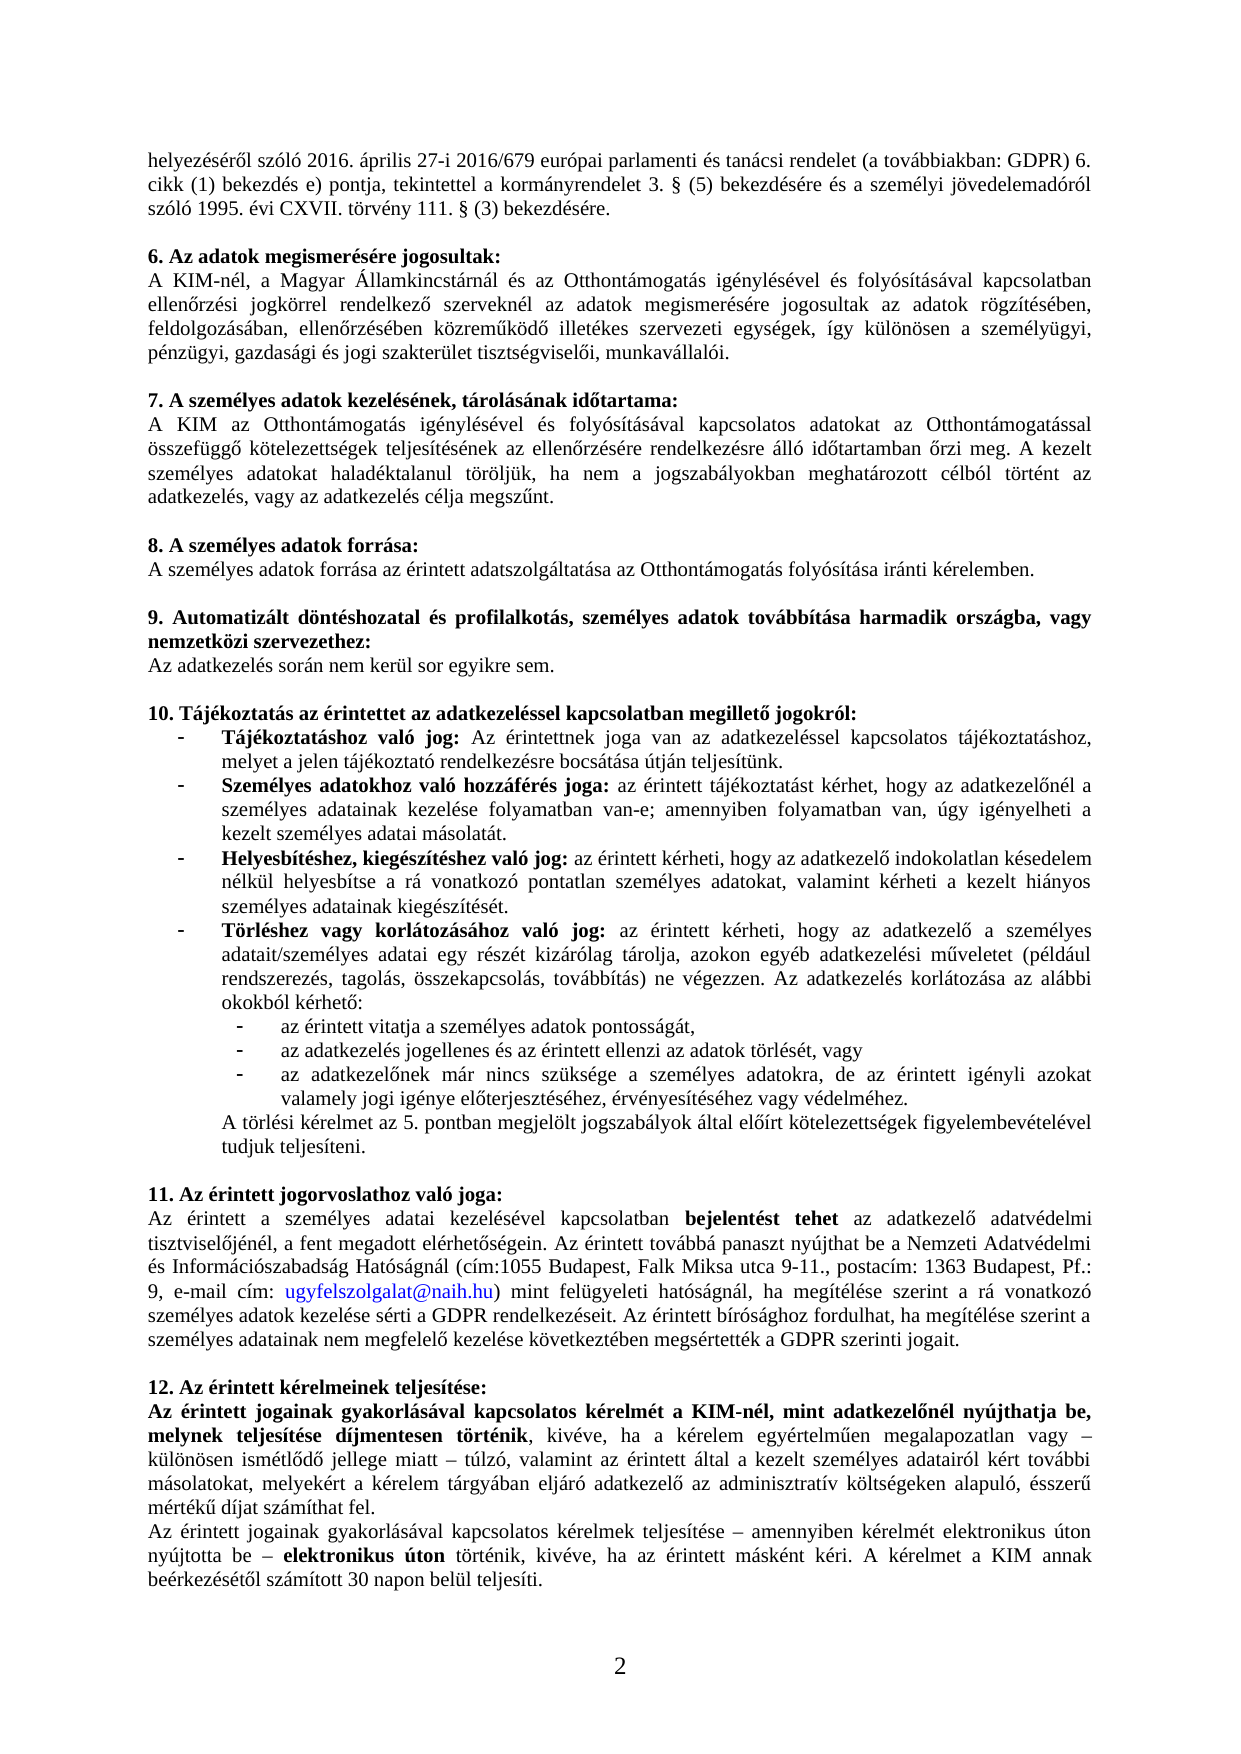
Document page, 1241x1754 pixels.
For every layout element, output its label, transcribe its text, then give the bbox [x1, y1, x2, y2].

text 7. A személyes adatok kezelésének, tárolásának időtartama: [148, 388, 1093, 412]
text 11. Az érintett jogorvoslathoz való joga: [148, 1182, 1093, 1206]
list Tájékoztatáshoz való jog: Az érintettnek joga van az adatkezeléssel kapcsolatos tájékoztatáshoz, melyet a jelen tájékoztató rendelkezésre bocsátása útján teljesítünk. [177, 725, 1093, 773]
text A törlési kérelmet az 5. pontban megjelölt jogszabályok által előírt kötelezettségek figyelembevételével tudjuk teljesíteni. [221, 1110, 1093, 1158]
text Az érintett jogainak gyakorlásával kapcsolatos kérelmét a KIM-nél, mint adatkezelőnél nyújthatja be, melynek teljesítése díjmentesen történik, kivéve, ha a kérelem egyértelműen megalapozatlan vagy – különösen ismétlődő jellege miatt – túlzó, valamint az érintett által a kezelt személyes adatairól kért további másolatokat, melyekért a kérelem tárgyában eljáró adatkezelő az adminisztratív költségeken alapuló, ésszerű mértékű díjat számíthat fel. [148, 1399, 1093, 1519]
list Személyes adatokhoz való hozzáférés joga: az érintett tájékoztatást kérhet, hogy az adatkezelőnél a személyes adatainak kezelése folyamatban van-e; amennyiben folyamatban van, úgy igényelheti a kezelt személyes adatai másolatát. [177, 773, 1093, 845]
list az adatkezelés jogellenes és az érintett ellenzi az adatok törlését, vagy [236, 1038, 1093, 1062]
text 12. Az érintett kérelmeinek teljesítése: [148, 1375, 1093, 1399]
text 10. Tájékoztatás az érintettet az adatkezeléssel kapcsolatban megillető jogokról: [148, 701, 1093, 725]
text A KIM-nél, a Magyar Államkincstárnál és az Otthontámogatás igénylésével és folyósításával kapcsolatban ellenőrzési jogkörrel rendelkező szerveknél az adatok megismerésére jogosultak az adatok rögzítésében, feldolgozásában, ellenőrzésében közreműködő illetékes szervezeti egységek, így különösen a személyügyi, pénzügyi, gazdasági és jogi szakterület tisztségviselői, munkavállalói. [148, 268, 1093, 364]
list Helyesbítéshez, kiegészítéshez való jog: az érintett kérheti, hogy az adatkezelő indokolatlan késedelem nélkül helyesbítse a rá vonatkozó pontatlan személyes adatokat, valamint kérheti a kezelt hiányos személyes adatainak kiegészítését. [177, 845, 1093, 918]
text Az adatkezelés során nem kerül sor egyikre sem. [148, 653, 1093, 677]
text A KIM az Otthontámogatás igénylésével és folyósításával kapcsolatos adatokat az Otthontámogatással összefüggő kötelezettségek teljesítésének az ellenőrzésére rendelkezésre álló időtartamban őrzi meg. A kezelt személyes adatokat haladéktalanul töröljük, ha nem a jogszabályokban meghatározott célból történt az adatkezelés, vagy az adatkezelés célja megszűnt. [148, 412, 1093, 508]
text 9. Automatizált döntéshozatal és profilalkotás, személyes adatok továbbítása harmadik országba, vagy nemzetközi szervezethez: [148, 605, 1093, 653]
list Törléshez vagy korlátozásához való jog: az érintett kérheti, hogy az adatkezelő a személyes adatait/személyes adatai egy részét kizárólag tárolja, azokon egyéb adatkezelési műveletet (például rendszerezés, tagolás, összekapcsolás, továbbítás) ne végezzen. Az adatkezelés korlátozása az alábbi okokból kérhető: [177, 918, 1093, 1014]
text 8. A személyes adatok forrása: [148, 533, 1093, 557]
list az adatkezelőnek már nincs szüksége a személyes adatokra, de az érintett igényli azokat valamely jogi igénye előterjesztéséhez, érvényesítéséhez vagy védelméhez. [236, 1062, 1093, 1110]
list az érintett vitatja a személyes adatok pontosságát, [236, 1014, 1093, 1038]
text 6. Az adatok megismerésére jogosultak: [148, 244, 1093, 268]
text Az érintett jogainak gyakorlásával kapcsolatos kérelmek teljesítése – amennyiben kérelmét elektronikus úton nyújtotta be – elektronikus úton történik, kivéve, ha az érintett másként kéri. A kérelmet a KIM annak beérkezésétől számított 30 napon belül teljesíti. [148, 1519, 1093, 1591]
text A személyes adatok forrása az érintett adatszolgáltatása az Otthontámogatás folyósítása iránti kérelemben. [148, 557, 1093, 581]
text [148, 148, 1093, 220]
text Az érintett a személyes adatai kezelésével kapcsolatban bejelentést tehet az adatkezelő adatvédelmi tisztviselőjénél, a fent megadott elérhetőségein. Az érintett továbbá panaszt nyújthat be a Nemzeti Adatvédelmi és Információszabadság Hatóságnál (cím:1055 Budapest, Falk Miksa utca 9-11., postacím: 1363 Budapest, Pf.: 9, e-mail cím: ugyfelszolgalat@naih.hu) mint felügyeleti hatóságnál, ha megítélése szerint a rá vonatkozó személyes adatok kezelése sérti a GDPR rendelkezéseit. Az érintett bírósághoz fordulhat, ha megítélése szerint a személyes adatainak nem megfelelő kezelése következtében megsértették a GDPR szerinti jogait. [148, 1206, 1093, 1351]
